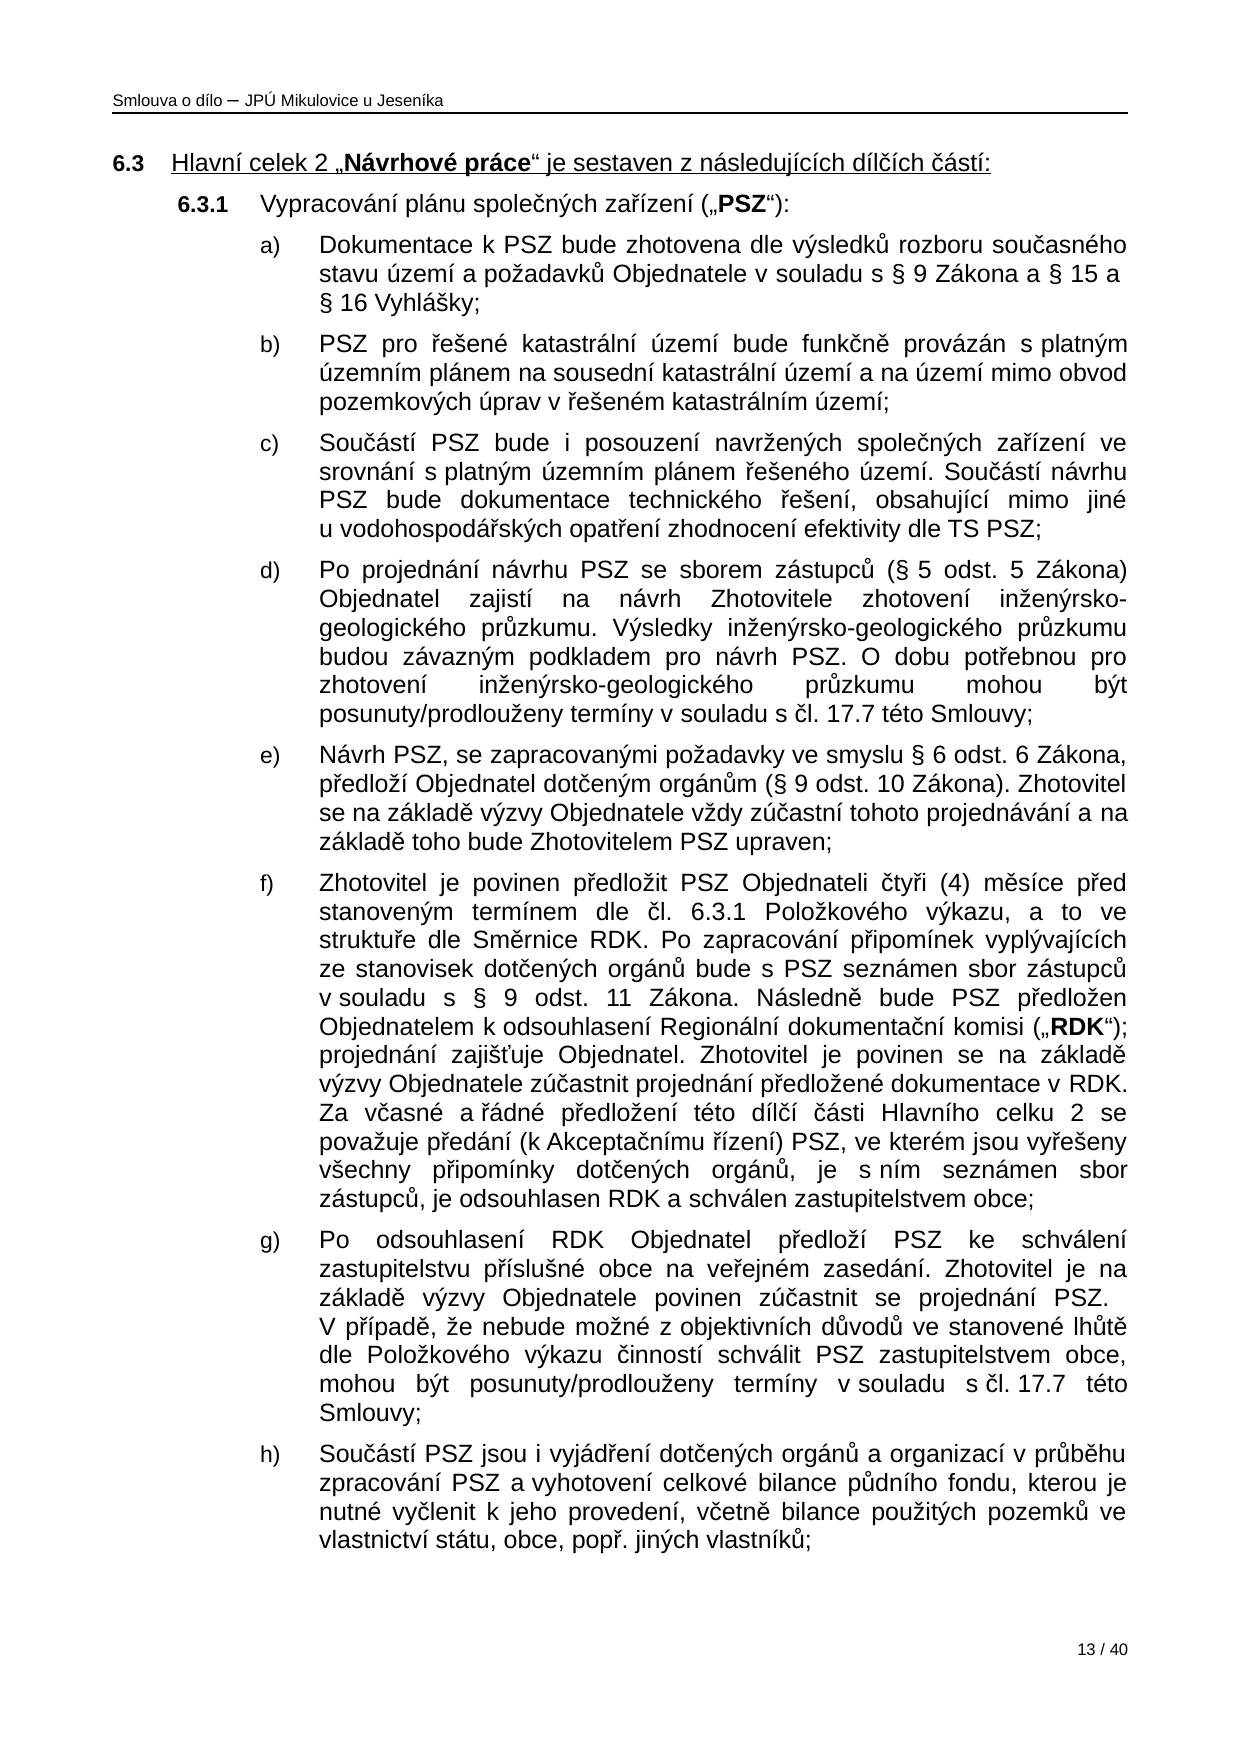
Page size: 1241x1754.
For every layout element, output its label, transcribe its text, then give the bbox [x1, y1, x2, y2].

list Součástí PSZ bude i posouzení navržených společných zařízení ve srovnání s platným územním plánem řešeného území. Součástí návrhu PSZ bude dokumentace technického řešení, obsahující mimo jiné u vodohospodářských opatření zhodnocení efektivity dle TS PSZ; [260, 428, 1128, 543]
list PSZ pro řešené katastrální území bude funkčně provázán s platným územním plánem na sousední katastrální území a na území mimo obvod pozemkových úprav v řešeném katastrálním území; [260, 329, 1128, 415]
list Součástí PSZ jsou i vyjádření dotčených orgánů a organizací v průběhu zpracování PSZ a vyhotovení celkové bilance půdního fondu, kterou je nutné vyčlenit k jeho provedení, včetně bilance použitých pozemků ve vlastnictví státu, obce, popř. jiných vlastníků; [260, 1439, 1128, 1554]
text Hlavní celek 2 „Návrhové práce“ je sestaven z následujících dílčích částí: [112, 148, 1128, 176]
list Návrh PSZ, se zapracovanými požadavky ve smyslu § 6 odst. 6 Zákona, předloží Objednatel dotčeným orgánům (§ 9 odst. 10 Zákona). Zhotovitel se na základě výzvy Objednatele vždy zúčastní tohoto projednávání a na základě toho bude Zhotovitelem PSZ upraven; [260, 740, 1128, 855]
text Vypracování plánu společných zařízení („PSZ“): [177, 189, 1128, 218]
list Po projednání návrhu PSZ se sborem zástupců (§ 5 odst. 5 Zákona) Objednatel zajistí na návrh Zhotovitele zhotovení inženýrsko-geologického průzkumu. Výsledky inženýrsko-geologického průzkumu budou závazným podkladem pro návrh PSZ. O dobu potřebnou pro zhotovení inženýrsko-geologického průzkumu mohou být posunuty/prodlouženy termíny v souladu s čl. 17.7 této Smlouvy; [260, 555, 1128, 728]
list Zhotovitel je povinen předložit PSZ Objednateli čtyři (4) měsíce před stanoveným termínem dle čl. 6.3.1 Položkového výkazu, a to ve struktuře dle Směrnice RDK. Po zapracování připomínek vyplývajících ze stanovisek dotčených orgánů bude s PSZ seznámen sbor zástupců v souladu s § 9 odst. 11 Zákona. Následně bude PSZ předložen Objednatelem k odsouhlasení Regionální dokumentační komisi („RDK“); projednání zajišťuje Objednatel. Zhotovitel je povinen se na základě výzvy Objednatele zúčastnit projednání předložené dokumentace v RDK. Za včasné a řádné předložení této dílčí části Hlavního celku 2 se považuje předání (k Akceptačnímu řízení) PSZ, ve kterém jsou vyřešeny všechny připomínky dotčených orgánů, je s ním seznámen sbor zástupců, je odsouhlasen RDK a schválen zastupitelstvem obce; [260, 868, 1128, 1213]
list Po odsouhlasení RDK Objednatel předloží PSZ ke schválení zastupitelstvu příslušné obce na veřejném zasedání. Zhotovitel je na základě výzvy Objednatele povinen zúčastnit se projednání PSZ. V případě, že nebude možné z objektivních důvodů ve stanovené lhůtě dle Položkového výkazu činností schválit PSZ zastupitelstvem obce, mohou být posunuty/prodlouženy termíny v souladu s čl. 17.7 této Smlouvy; [260, 1225, 1128, 1426]
list Dokumentace k PSZ bude zhotovena dle výsledků rozboru současného stavu území a požadavků Objednatele v souladu s § 9 Zákona a § 15 a § 16 Vyhlášky; [260, 230, 1128, 316]
